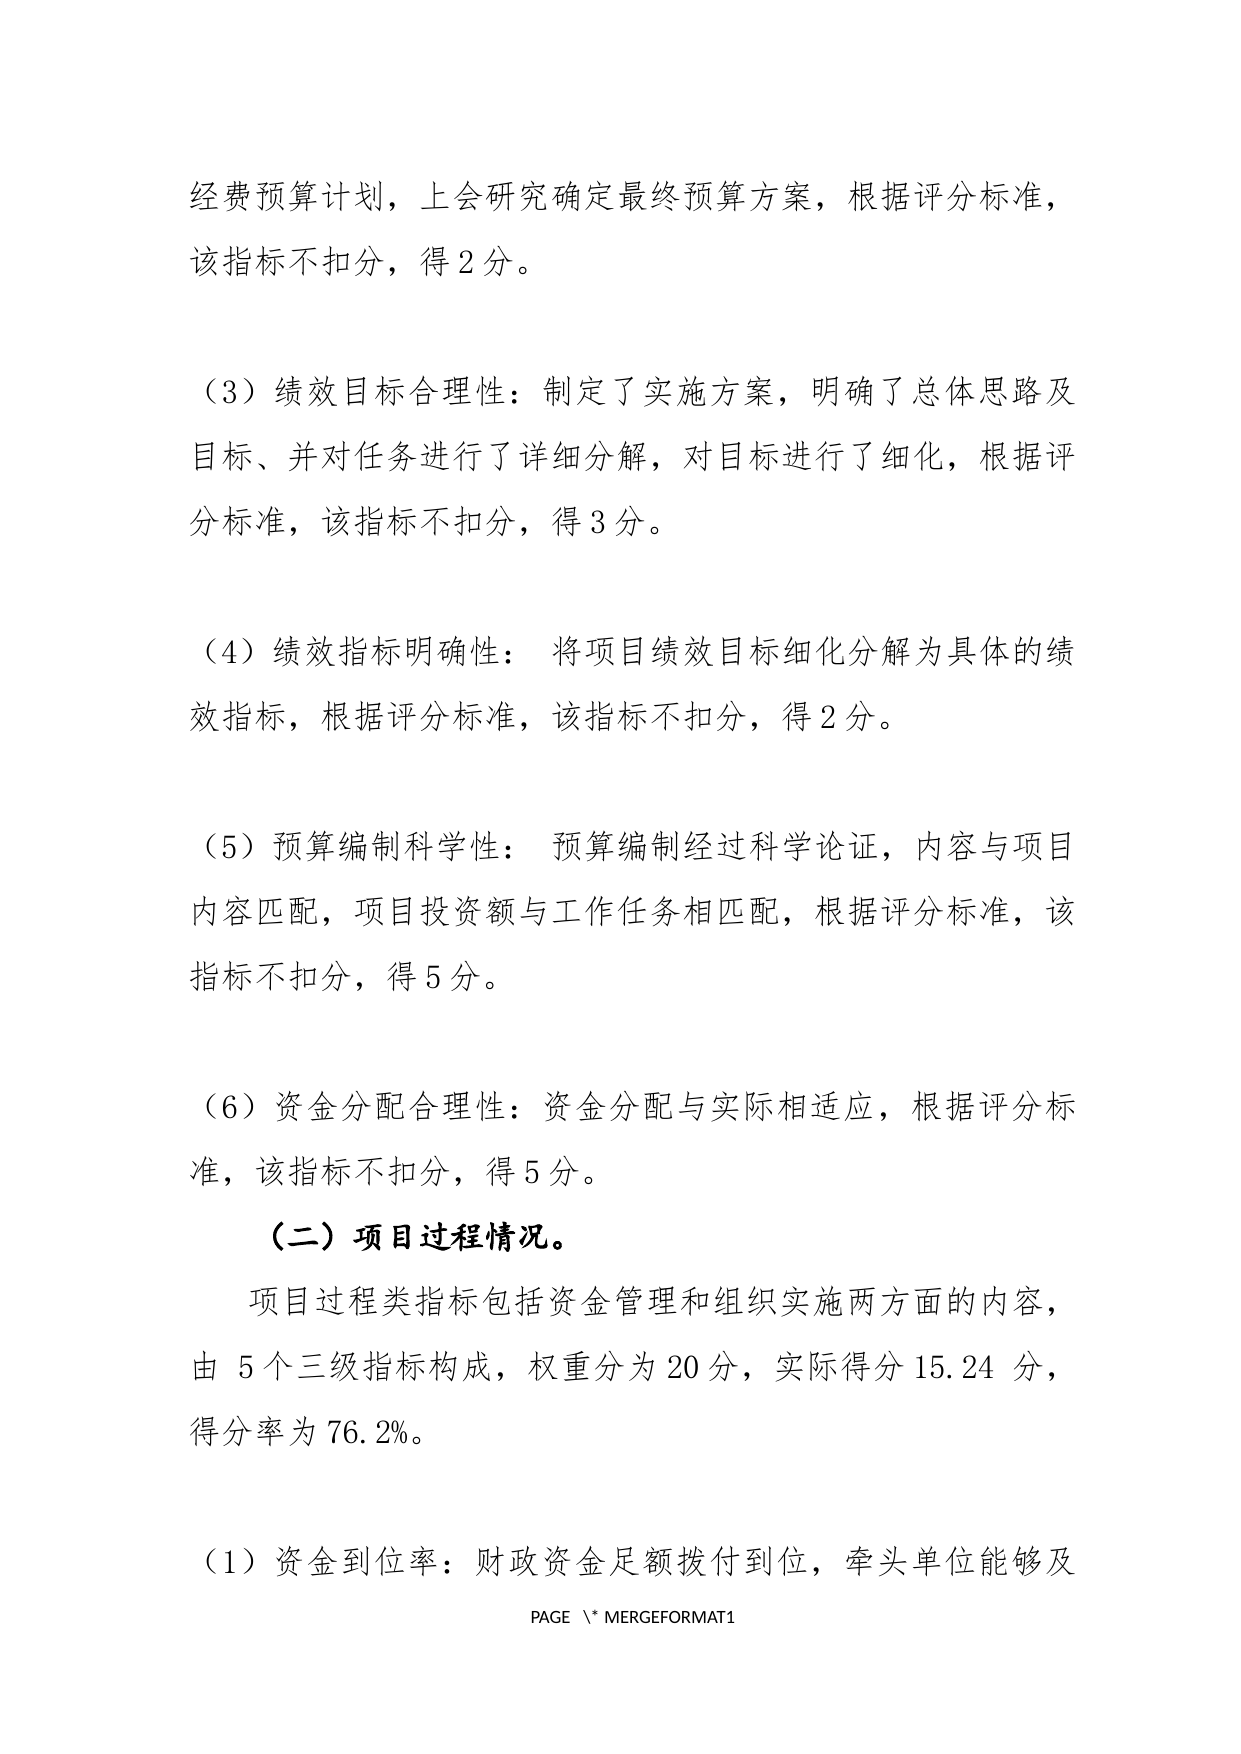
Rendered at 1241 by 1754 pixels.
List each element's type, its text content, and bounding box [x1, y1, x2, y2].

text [187, 1267, 1078, 1592]
text （二）项目过程情况。 [187, 1202, 1078, 1267]
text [187, 162, 1078, 1202]
